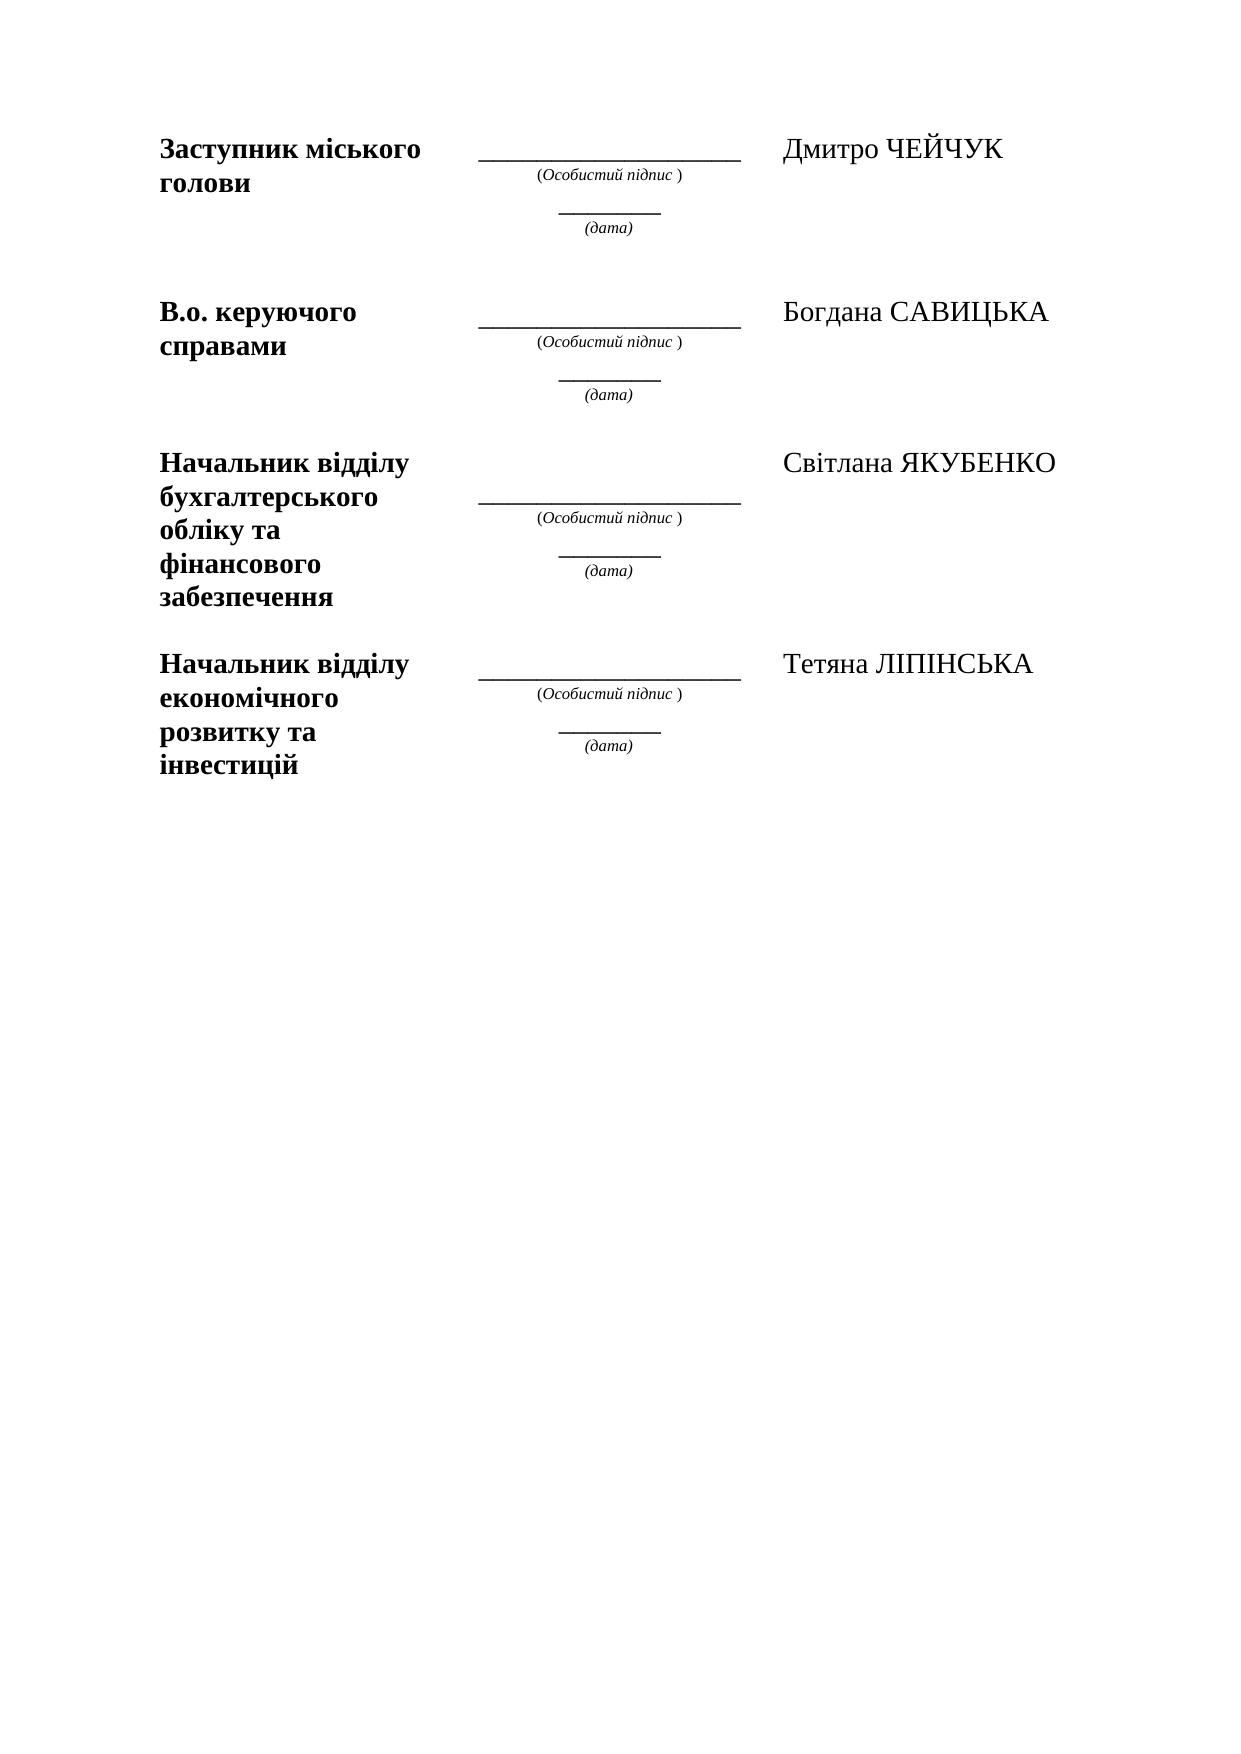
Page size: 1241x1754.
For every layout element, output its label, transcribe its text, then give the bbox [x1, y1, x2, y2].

table_cell В.о. керуючого справами [148, 295, 447, 445]
table_cell __________________ (Особистий підпис ) _______ (дата) [447, 295, 772, 445]
table_header Заступник міського голови [148, 132, 447, 294]
table_cell Начальник відділу бухгалтерського обліку та фінансового забезпечення [148, 445, 447, 647]
table_cell Тетяна ЛІПІНСЬКА [772, 647, 1151, 797]
table_cell Начальник відділу економічного розвитку та інвестицій [148, 647, 447, 797]
table_cell Богдана САВИЦЬКА [772, 295, 1151, 445]
table_header __________________ (Особистий підпис ) _______ (дата) [447, 132, 772, 294]
table_cell __________________ (Особистий підпис ) _______ (дата) [447, 445, 772, 647]
table_header Дмитро ЧЕЙЧУК [772, 132, 1151, 294]
table_cell Світлана ЯКУБЕНКО [772, 445, 1151, 647]
table_cell __________________ (Особистий підпис ) _______ (дата) [447, 647, 772, 797]
